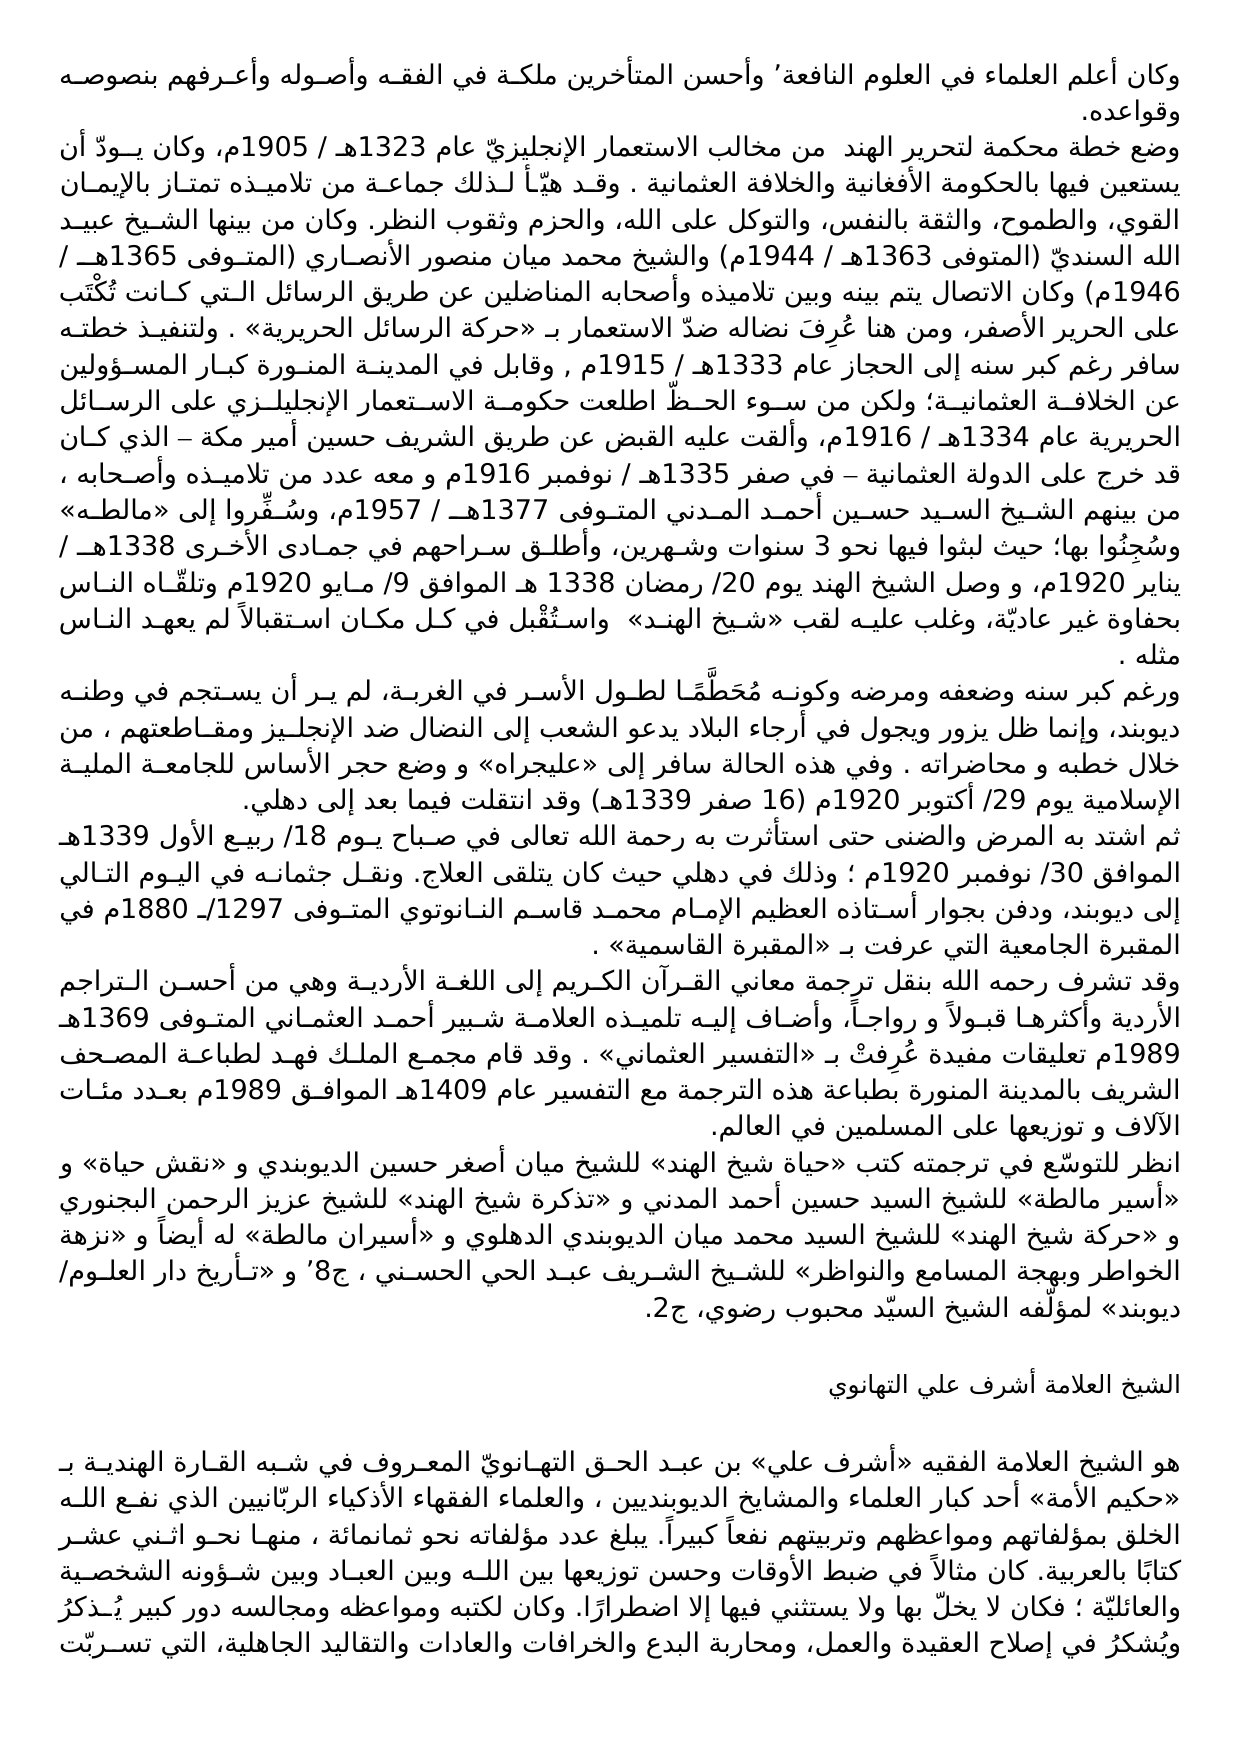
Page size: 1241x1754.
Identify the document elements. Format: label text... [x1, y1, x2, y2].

text الشيخ العلامة أشرف علي التهانوي [59, 1371, 1181, 1400]
text وقد تشرف رحمه الله بنقل ترجمة معاني القرآن الكريم إلى اللغة الأردية وهي من أحسن التراجم الأردية وأكثرها قبولاً و رواجاً، وأضاف إليه تلميذه العلامة شبير أحمد العثماني المتوفى 1369هـ 1989م تعليقات مفيدة عُرِفتْ بـ «التفسير العثماني» . وقد قام مجمع الملك فهد لطباعة المصحف الشريف بالمدينة المنورة بطباعة هذه الترجمة مع التفسير عام 1409هـ الموافق 1989م بعدد مئات الآلاف و توزيعها على المسلمين في العالم. [59, 966, 1181, 1142]
text ثم اشتد به المرض والضنى حتى استأثرت به رحمة الله تعالى في صباح يوم 18/ ربيع الأول 1339هـ الموافق 30/ نوفمبر 1920م ؛ وذلك في دهلي حيث كان يتلقى العلاج. ونقل جثمانه في اليوم التالي إلى ديوبند، ودفن بجوار أستاذه العظيم الإمام محمد قاسم النانوتوي المتوفى 1297/ 1880م في المقبرة الجامعية التي عرفت بـ «المقبرة القاسمية» . [59, 821, 1181, 961]
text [59, 1447, 1181, 1659]
text ورغم كبر سنه وضعفه ومرضه وكونه مُحَطَّمًا لطول الأسر في الغربة، لم ير أن يستجم في وطنه ديوبند، وإنما ظل يزور ويجول في أرجاء البلاد يدعو الشعب إلى النضال ضد الإنجليز ومقاطعتهم ، من خلال خطبه و محاضراته . وفي هذه الحالة سافر إلى «عليجراه» و وضع حجر الأساس للجامعة الملية الإسلامية يوم 29/ أكتوبر 1920م (16 صفر 1339هـ) وقد انتقلت فيما بعد إلى دهلي. [59, 676, 1181, 816]
text وكان أعلم العلماء في العلوم النافعة’ وأحسن المتأخرين ملكة في الفقه وأصوله وأعرفهم بنصوصه وقواعده. [59, 59, 1181, 127]
text انظر للتوسّع في ترجمته كتب «حياة شيخ الهند» للشيخ ميان أصغر حسين الديوبندي و «نقش حياة» و «أسير مالطة» للشيخ السيد حسين أحمد المدني و «تذكرة شيخ الهند» للشيخ عزيز الرحمن البجنوري و «حركة شيخ الهند» للشيخ السيد محمد ميان الديوبندي الدهلوي و «أسيران مالطة» له أيضاً و «نزهة الخواطر وبهجة المسامع والنواظر» للشيخ الشريف عبد الحي الحسني ، ج8’ و «تأريخ دار العلوم/ ديوبند» لمؤلّفه الشيخ السيّد محبوب رضوي، ج2. [59, 1147, 1181, 1323]
text وضع خطة محكمة لتحرير الهند من مخالب الاستعمار الإنجليزيّ عام 1323هـ / 1905م، وكان يودّ أن يستعين فيها بالحكومة الأفغانية والخلافة العثمانية . وقد هيّأ لذلك جماعة من تلاميذه تمتاز بالإيمان القوي، والطموح، والثقة بالنفس، والتوكل على الله، والحزم وثقوب النظر. وكان من بينها الشيخ عبيد الله السنديّ (المتوفى 1363هـ / 1944م) والشيخ محمد ميان منصور الأنصاري (المتوفى 1365هـ / 1946م) وكان الاتصال يتم بينه وبين تلاميذه وأصحابه المناضلين عن طريق الرسائل التي كانت تُكْتَب على الحرير الأصفر، ومن هنا عُرِفَ نضاله ضدّ الاستعمار بـ «حركة الرسائل الحريرية» . ولتنفيذ خطته سافر رغم كبر سنه إلى الحجاز عام 1333هـ / 1915م , وقابل في المدينة المنورة كبار المسؤولين عن الخلافة العثمانية؛ ولكن من سوء الحظّ اطلعت حكومة الاستعمار الإنجليلزي على الرسائل الحريرية عام 1334هـ / 1916م، وألقت عليه القبض عن طريق الشريف حسين أمير مكة – الذي كان قد خرج على الدولة العثمانية – في صفر 1335هـ / نوفمبر 1916م و معه عدد من تلاميذه وأصحابه ، من بينهم الشيخ السيد حسين أحمد المدني المتوفى 1377هـ / 1957م، وسُفِّروا إلى «مالطه» وسُجِنُوا بها؛ حيث لبثوا فيها نحو 3 سنوات وشهرين، وأطلق سراحهم في جمادى الأخرى 1338هـ / يناير 1920م، و وصل الشيخ الهند يوم 20/ رمضان 1338 هـ الموافق 9/ مايو 1920م وتلقّاه الناس بحفاوة غير عاديّة، وغلب عليه لقب «شيخ الهند» واستُقْبل في كل مكان استقبالاً لم يعهد الناس مثله . [59, 132, 1181, 671]
